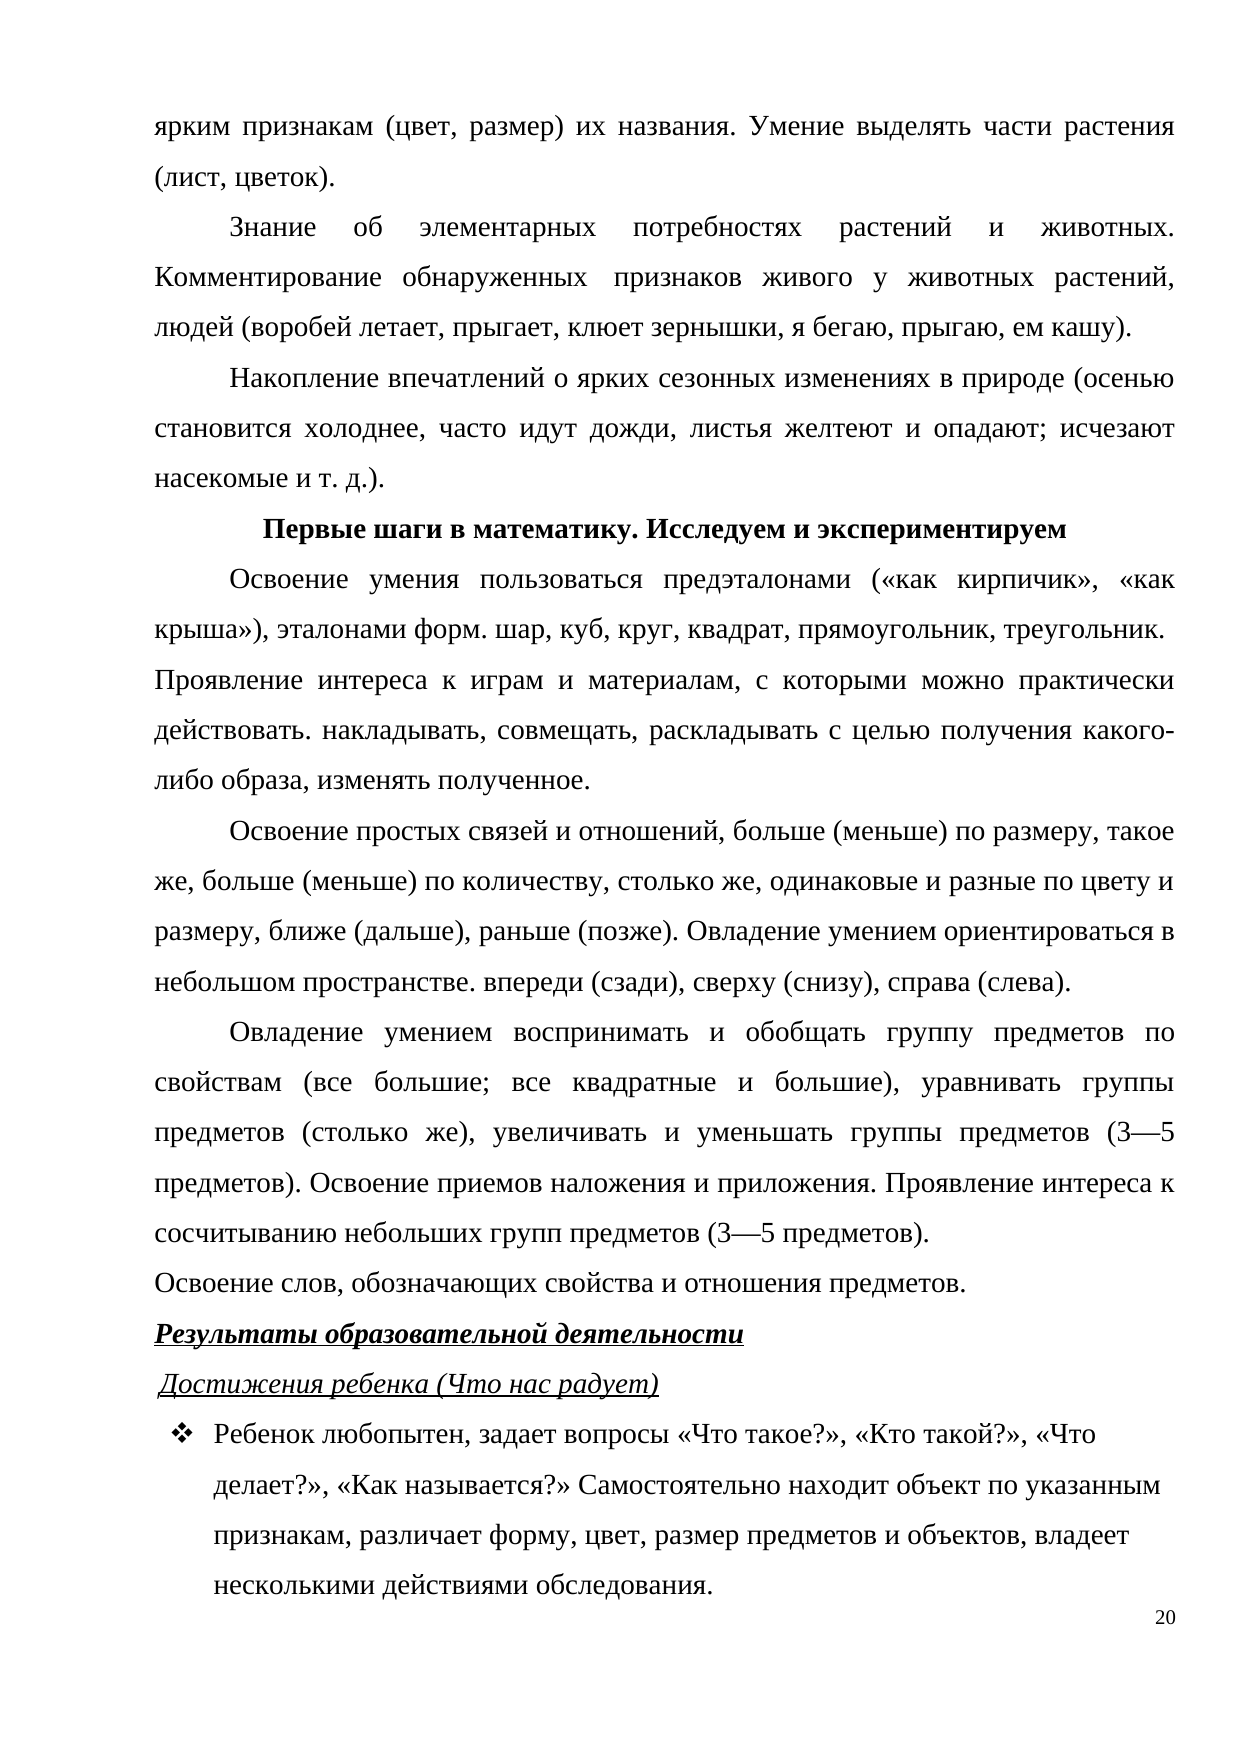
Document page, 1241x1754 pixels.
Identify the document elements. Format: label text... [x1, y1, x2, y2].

text Овладение умением воспринимать и обобщать группу предметов по свойствам (все большие; все квадратные и большие), уравнивать группы предметов (столько же), увеличивать и уменьшать группы предметов (3—5 предметов). Освоение приемов наложения и приложения. Проявление интереса к сосчитыванию небольших групп предметов (3—5 предметов). [154, 1014, 1176, 1249]
text Проявление интереса к играм и материалам, с которыми можно практически действовать. накладывать, совмещать, раскладывать с целью получения какого-либо образа, изменять полученное. [154, 662, 1176, 796]
text Освоение умения пользоваться предэталонами («как кирпичик», «как крыша»), эталонами форм. шар, куб, круг, квадрат, прямоугольник, треугольник. [154, 561, 1176, 645]
text Первые шаги в математику. Исследуем и экспериментируем [154, 511, 1176, 544]
text Результаты образовательной деятельности [154, 1316, 1176, 1349]
text Освоение слов, обозначающих свойства и отношения предметов. [154, 1266, 1176, 1299]
text Знание об элементарных потребностях растений и животных. Комментирование обнаруженных признаков живого у животных растений, людей (воробей летает, прыгает, клюет зернышки, я бегаю, прыгаю, ем кашу). [154, 209, 1176, 343]
list Ребенок любопытен, задает вопросы «Что такое?», «Кто такой?», «Что делает?», «Как называется?» Самостоятельно находит объект по указанным признакам, различает форму, цвет, размер предметов и объектов, владеет несколькими действиями обследования. [169, 1416, 1176, 1601]
text Освоение простых связей и отношений, больше (меньше) по размеру, такое же, больше (меньше) по количеству, столько же, одинаковые и разные по цвету и размеру, ближе (дальше), раньше (позже). Овладение умением ориентироваться в небольшом пространстве. впереди (сзади), сверху (снизу), справа (слева). [154, 813, 1176, 997]
text Накопление впечатлений о ярких сезонных изменениях в природе (осенью становится холоднее, часто идут дожди, листья желтеют и опадают; исчезают насекомые и т. д.). [154, 360, 1176, 494]
text Достижения ребенка (Что нас радует) [154, 1366, 1176, 1400]
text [154, 108, 1176, 192]
